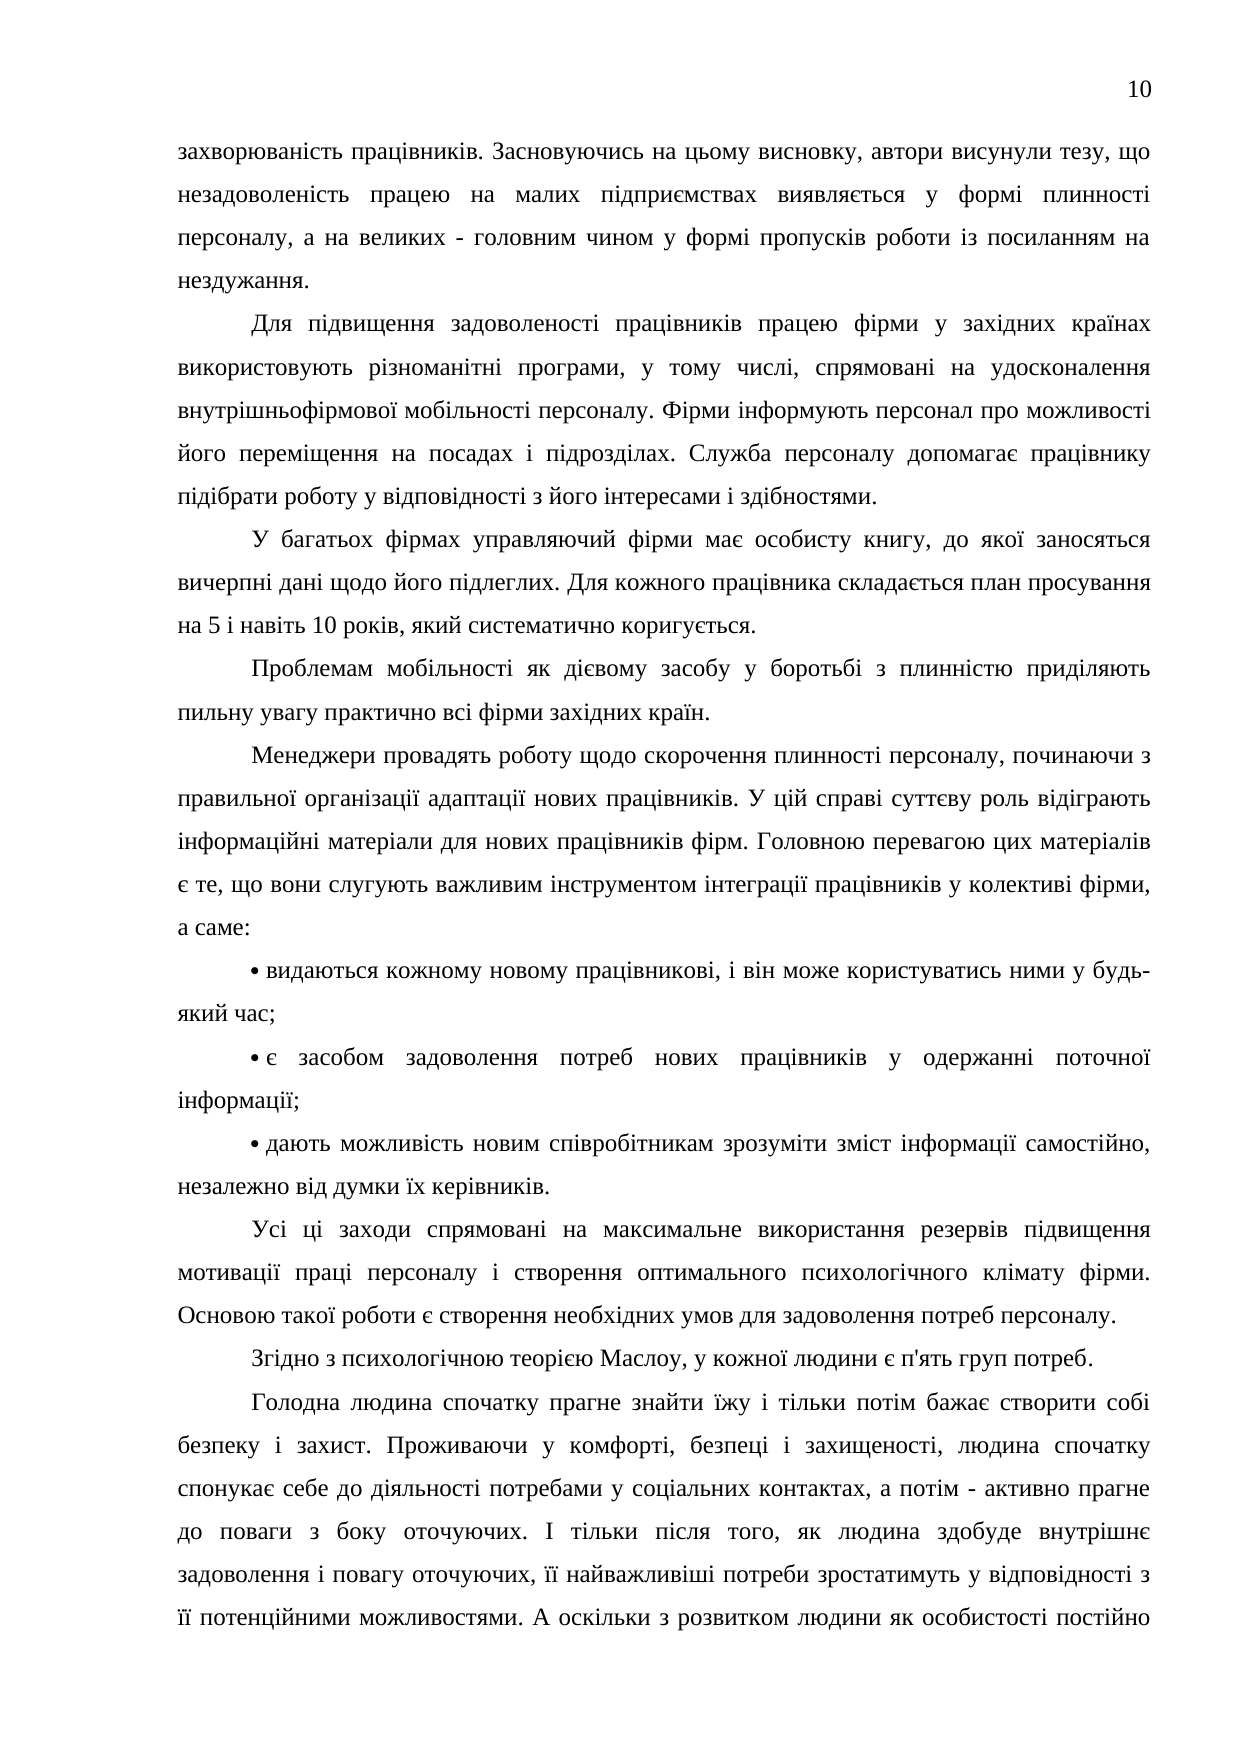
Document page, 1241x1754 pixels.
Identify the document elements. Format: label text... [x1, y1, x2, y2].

text Проблемам мобільності як дієвому засобу у боротьбі з плинністю приділяють пильну увагу практично всі фірми західних країн. [177, 653, 1152, 725]
text Менеджери провадять роботу щодо скорочення плинності персоналу, починаючи з правильної організації адаптації нових працівників. У цій справі суттєву роль відіграють інформаційні матеріали для нових працівників фірм. Головною перевагою цих матеріалів є те, що вони слугують важливим інструментом інтеграції працівників у колективі фірми, а саме: [177, 740, 1152, 941]
text У багатьох фірмах управляючий фірми має особисту книгу, до якої заносяться вичерпні дані щодо його підлеглих. Для кожного працівника складається план просування на 5 і навіть 10 років, який систематично коригується. [177, 524, 1152, 639]
text Згідно з психологічною теорією Маслоу, у кожної людини є п'ять груп потреб. [177, 1343, 1152, 1372]
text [177, 136, 1152, 294]
list є засобом задоволення потреб нових працівників у одержанні поточної інформації; [177, 1042, 1152, 1113]
list видаються кожному новому працівникові, і він може користуватись ними у будь-який час; [177, 955, 1152, 1027]
text Для підвищення задоволеності працівників працею фірми у західних країнах використовують різноманітні програми, у тому числі, спрямовані на удосконалення внутрішньофірмової мобільності персоналу. Фірми інформують персонал про можливості його переміщення на посадах і підрозділах. Служба персоналу допомагає працівнику підібрати роботу у відповідності з його інтересами і здібностями. [177, 308, 1152, 510]
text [177, 1387, 1152, 1631]
list дають можливість новим співробітникам зрозуміти зміст інформації самостійно, незалежно від думки їх керівників. [177, 1128, 1152, 1200]
text Усі ці заходи спрямовані на максимальне використання резервів підвищення мотивації праці персоналу і створення оптимального психологічного клімату фірми. Основою такої роботи є створення необхідних умов для задоволення потреб персоналу. [177, 1214, 1152, 1329]
